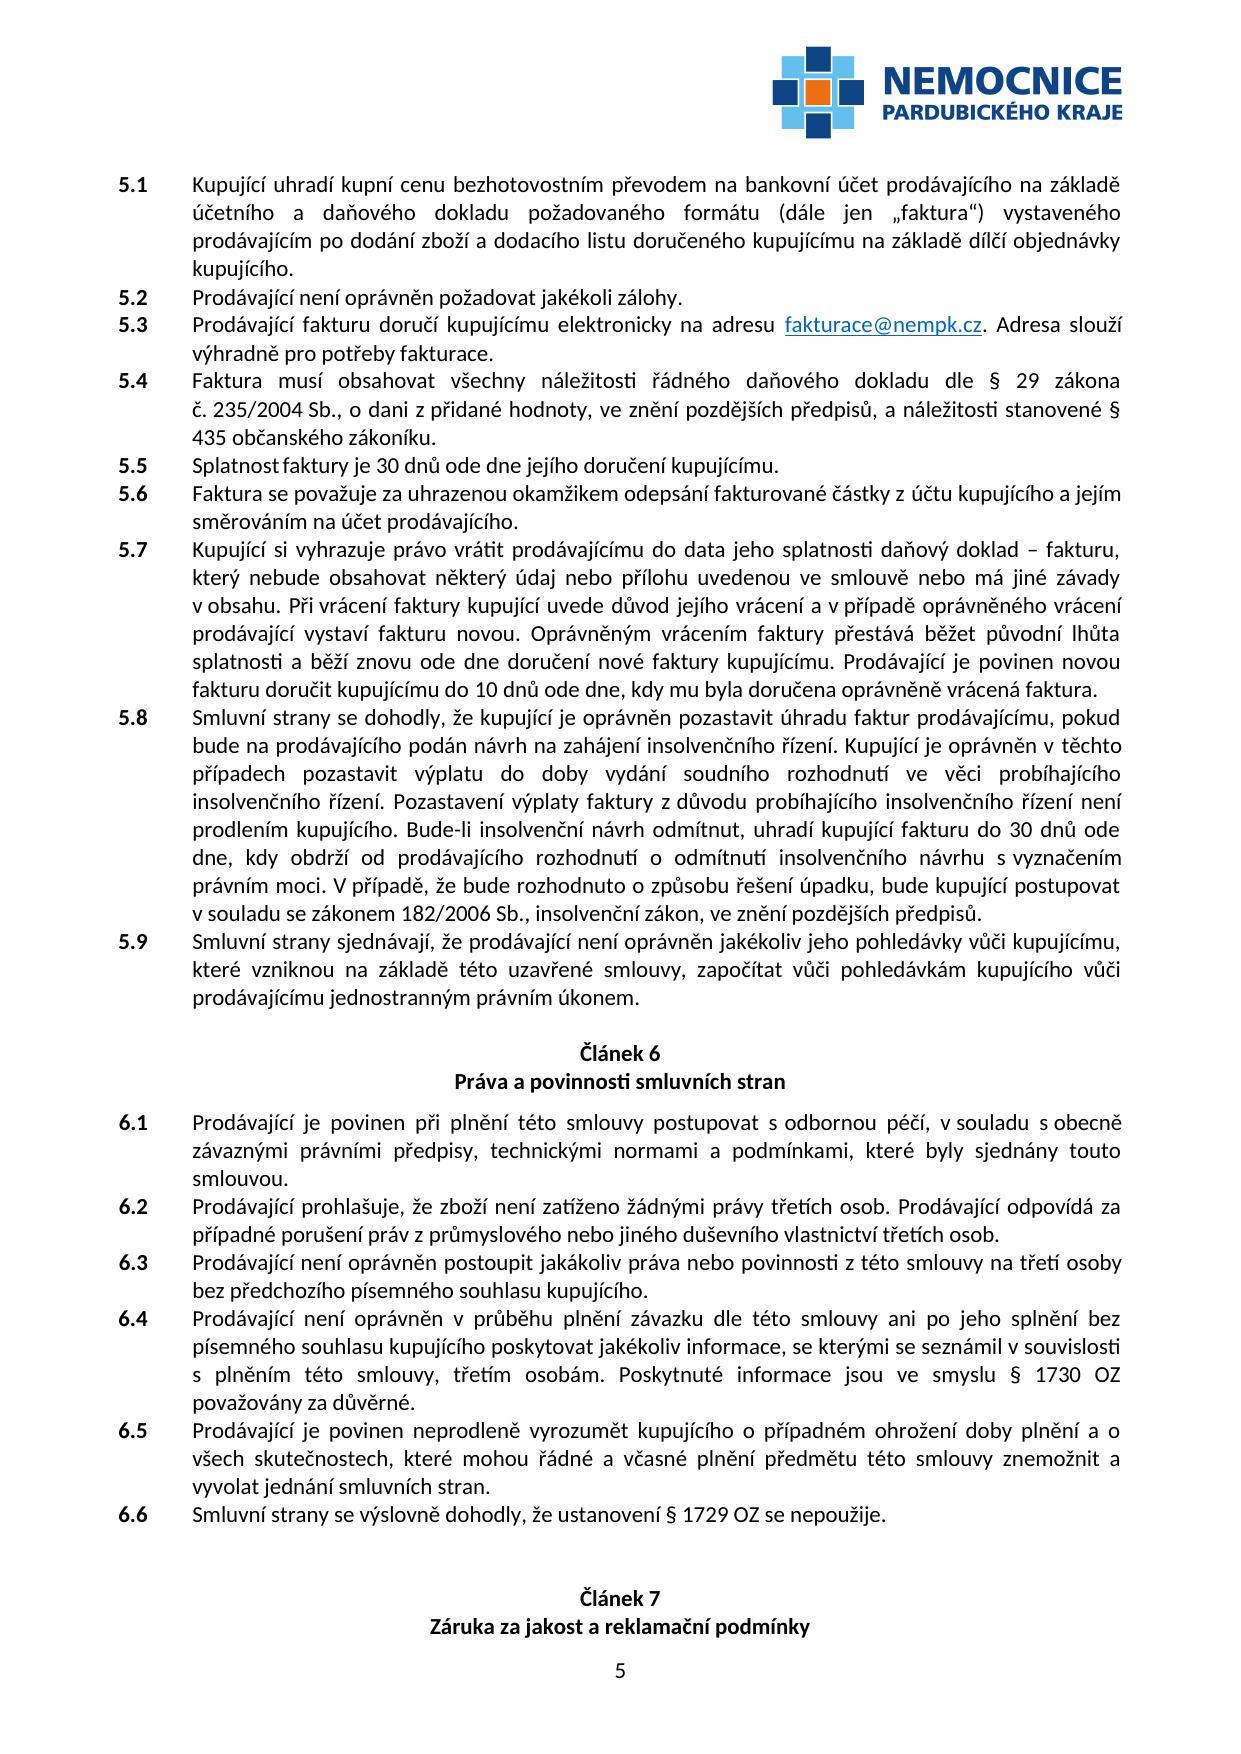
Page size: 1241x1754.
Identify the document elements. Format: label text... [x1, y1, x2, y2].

text Práva a povinnosti smluvních stran [118, 1067, 1122, 1095]
text Článek 7 [118, 1584, 1122, 1612]
text 6.3 Prodávající není oprávněn postoupit jakákoliv práva nebo povinnosti z této smlouvy na třetí osoby bez předchozího písemného souhlasu kupujícího. [118, 1248, 1122, 1304]
text 6.2 Prodávající prohlašuje, že zboží není zatíženo žádnými právy třetích osob. Prodávající odpovídá za případné porušení práv z průmyslového nebo jiného duševního vlastnictví třetích osob. [118, 1192, 1122, 1248]
text 5.8 Smluvní strany se dohodly, že kupující je oprávněn pozastavit úhradu faktur prodávajícímu, pokud bude na prodávajícího podán návrh na zahájení insolvenčního řízení. Kupující je oprávněn v těchto případech pozastavit výplatu do doby vydání soudního rozhodnutí ve věci probíhajícího insolvenčního řízení. Pozastavení výplaty faktury z důvodu probíhajícího insolvenčního řízení není prodlením kupujícího. Bude-li insolvenční návrh odmítnut, uhradí kupující fakturu do 30 dnů ode dne, kdy obdrží od prodávajícího rozhodnutí o odmítnutí insolvenčního návrhu s vyznačením právním moci. V případě, že bude rozhodnuto o způsobu řešení úpadku, bude kupující postupovat v souladu se zákonem 182/2006 Sb., insolvenční zákon, ve znění pozdějších předpisů. [118, 703, 1122, 927]
text Článek 6 [118, 1039, 1122, 1067]
text 5.2 Prodávající není oprávněn požadovat jakékoli zálohy. [118, 283, 1122, 311]
text 5.5 Splatnost faktury je 30 dnů ode dne jejího doručení kupujícímu. [118, 451, 1122, 479]
text Záruka za jakost a reklamační podmínky [118, 1612, 1122, 1640]
text 5.1 Kupující uhradí kupní cenu bezhotovostním převodem na bankovní účet prodávajícího na základě účetního a daňového dokladu požadovaného formátu (dále jen „faktura“) vystaveného prodávajícím po dodání zboží a dodacího listu doručeného kupujícímu na základě dílčí objednávky kupujícího. [118, 171, 1122, 283]
text 6.5 Prodávající je povinen neprodleně vyrozumět kupujícího o případném ohrožení doby plnění a o všech skutečnostech, které mohou řádné a včasné plnění předmětu této smlouvy znemožnit a vyvolat jednání smluvních stran. [118, 1416, 1122, 1500]
text 5.9 Smluvní strany sjednávají, že prodávající není oprávněn jakékoliv jeho pohledávky vůči kupujícímu, které vzniknou na základě této uzavřené smlouvy, započítat vůči pohledávkám kupujícího vůči prodávajícímu jednostranným právním úkonem. [118, 927, 1122, 1011]
text 6.4 Prodávající není oprávněn v průběhu plnění závazku dle této smlouvy ani po jeho splnění bez písemného souhlasu kupujícího poskytovat jakékoliv informace, se kterými se seznámil v souvislosti s plněním této smlouvy, třetím osobám. Poskytnuté informace jsou ve smyslu § 1730 OZ považovány za důvěrné. [118, 1304, 1122, 1416]
text 5.3 Prodávající fakturu doručí kupujícímu elektronicky na adresu fakturace@nempk.cz. Adresa slouží výhradně pro potřeby fakturace. [118, 311, 1122, 367]
picture [771, 45, 1123, 140]
text 5.7 Kupující si vyhrazuje právo vrátit prodávajícímu do data jeho splatnosti daňový doklad – fakturu, který nebude obsahovat některý údaj nebo přílohu uvedenou ve smlouvě nebo má jiné závady v obsahu. Při vrácení faktury kupující uvede důvod jejího vrácení a v případě oprávněného vrácení prodávající vystaví fakturu novou. Oprávněným vrácením faktury přestává běžet původní lhůta splatnosti a běží znovu ode dne doručení nové faktury kupujícímu. Prodávající je povinen novou fakturu doručit kupujícímu do 10 dnů ode dne, kdy mu byla doručena oprávněně vrácená faktura. [118, 535, 1122, 703]
text 5.6 Faktura se považuje za uhrazenou okamžikem odepsání fakturované částky z účtu kupujícího a jejím směrováním na účet prodávajícího. [118, 479, 1122, 535]
text 5.4 Faktura musí obsahovat všechny náležitosti řádného daňového dokladu dle § 29 zákona č. 235/2004 Sb., o dani z přidané hodnoty, ve znění pozdějších předpisů, a náležitosti stanovené § 435 občanského zákoníku. [118, 367, 1122, 451]
text 6.1 Prodávající je povinen při plnění této smlouvy postupovat s odbornou péčí, v souladu s obecně závaznými právními předpisy, technickými normami a podmínkami, které byly sjednány touto smlouvou. [118, 1108, 1122, 1192]
text 6.6 Smluvní strany se výslovně dohodly, že ustanovení § 1729 OZ se nepoužije. [118, 1500, 1122, 1528]
